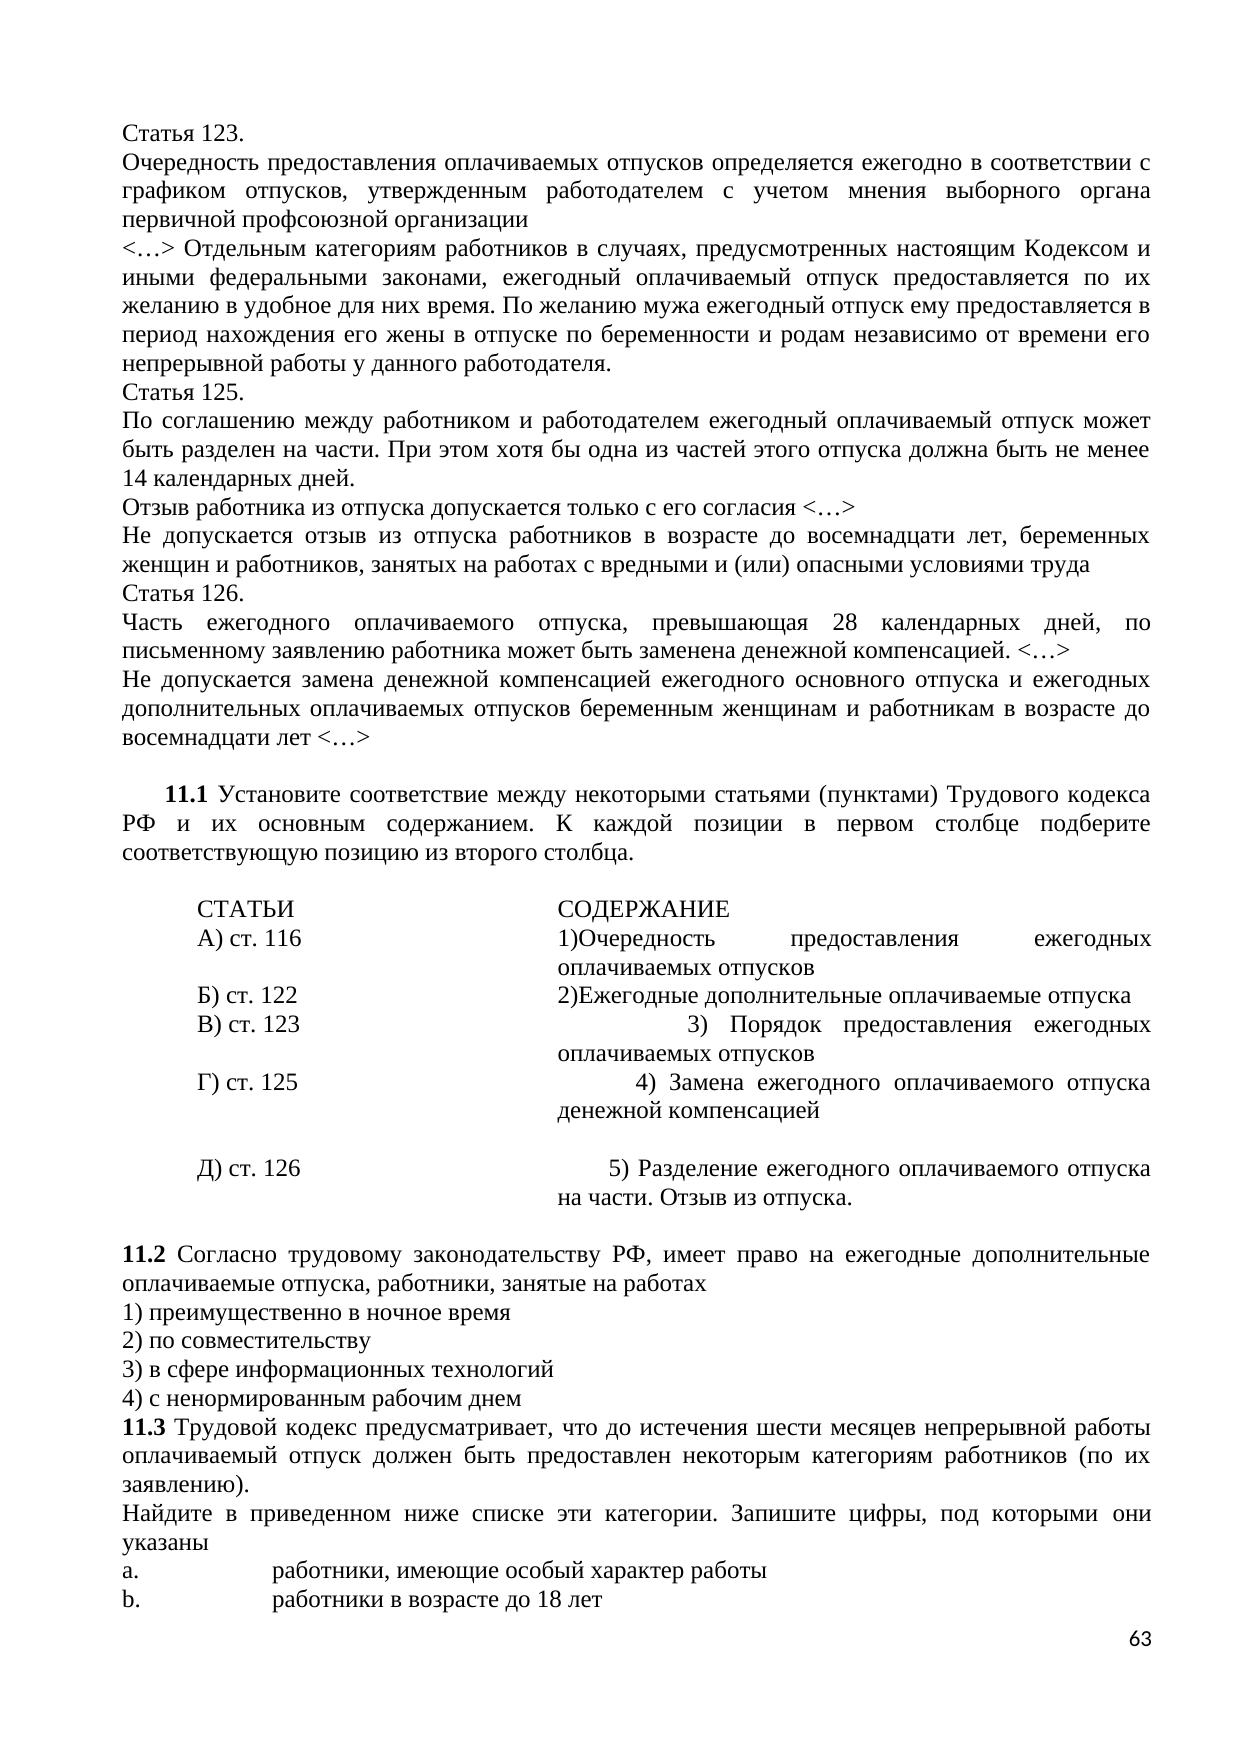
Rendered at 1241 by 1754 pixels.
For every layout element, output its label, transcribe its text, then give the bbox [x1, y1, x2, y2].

list работники, имеющие особый характер работы [122, 1556, 1152, 1584]
list 1) преимущественно в ночное время [122, 1297, 1152, 1326]
list Статья 126. [122, 578, 1152, 607]
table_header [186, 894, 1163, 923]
list Статья 123. [122, 118, 1152, 147]
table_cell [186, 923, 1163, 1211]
list Очередность предоставления оплачиваемых отпусков определяется ежегодно в соответствии с графиком отпусков, утвержденным работодателем с учетом мнения выборного органа первичной профсоюзной организации [122, 147, 1152, 233]
list По соглашению между работником и работодателем ежегодный оплачиваемый отпуск может быть разделен на части. При этом хотя бы одна из частей этого отпуска должна быть не менее 14 календарных дней. [122, 406, 1152, 492]
list Не допускается замена денежной компенсацией ежегодного основного отпуска и ежегодных дополнительных оплачиваемых отпусков беременным женщинам и работникам в возрасте до восемнадцати лет <…> [122, 664, 1152, 751]
list Не допускается отзыв из отпуска работников в возрасте до восемнадцати лет, беременных женщин и работников, занятых на работах с вредными и (или) опасными условиями труда [122, 521, 1152, 578]
list работники в возрасте до 18 лет [122, 1584, 1152, 1613]
list Статья 125. [122, 377, 1152, 406]
list Часть ежегодного оплачиваемого отпуска, превышающая 28 календарных дней, по письменному заявлению работника может быть заменена денежной компенсацией. <…> [122, 607, 1152, 664]
list 2) по совместительству [122, 1326, 1152, 1354]
list 11.2 Согласно трудовому законодательству РФ, имеет право на ежегодные дополнительные оплачиваемые отпуска, работники, занятые на работах [122, 1239, 1152, 1297]
text 11.1 Установите соответствие между некоторыми статьями (пунктами) Трудового кодекса РФ и их основным содержанием. К каждой позиции в первом столбце подберите соответствующую позицию из второго столбца. [122, 779, 1152, 866]
list 11.3 Трудовой кодекс предусматривает, что до истечения шести месяцев непрерывной работы оплачиваемый отпуск должен быть предоставлен некоторым категориям работников (по их заявлению). [122, 1412, 1152, 1498]
list Отзыв работника из отпуска допускается только с его согласия <…> [122, 492, 1152, 521]
list <…> Отдельным категориям работников в случаях, предусмотренных настоящим Кодексом и иными федеральными законами, ежегодный оплачиваемый отпуск предоставляется по их желанию в удобное для них время. По желанию мужа ежегодный отпуск ему предоставляется в период нахождения его жены в отпуске по беременности и родам независимо от времени его непрерывной работы у данного работодателя. [122, 233, 1152, 377]
list 4) с ненормированным рабочим днем [122, 1383, 1152, 1412]
list Найдите в приведенном ниже списке эти категории. Запишите цифры, под которыми они указаны [122, 1498, 1152, 1556]
list 3) в сфере информационных технологий [122, 1354, 1152, 1383]
